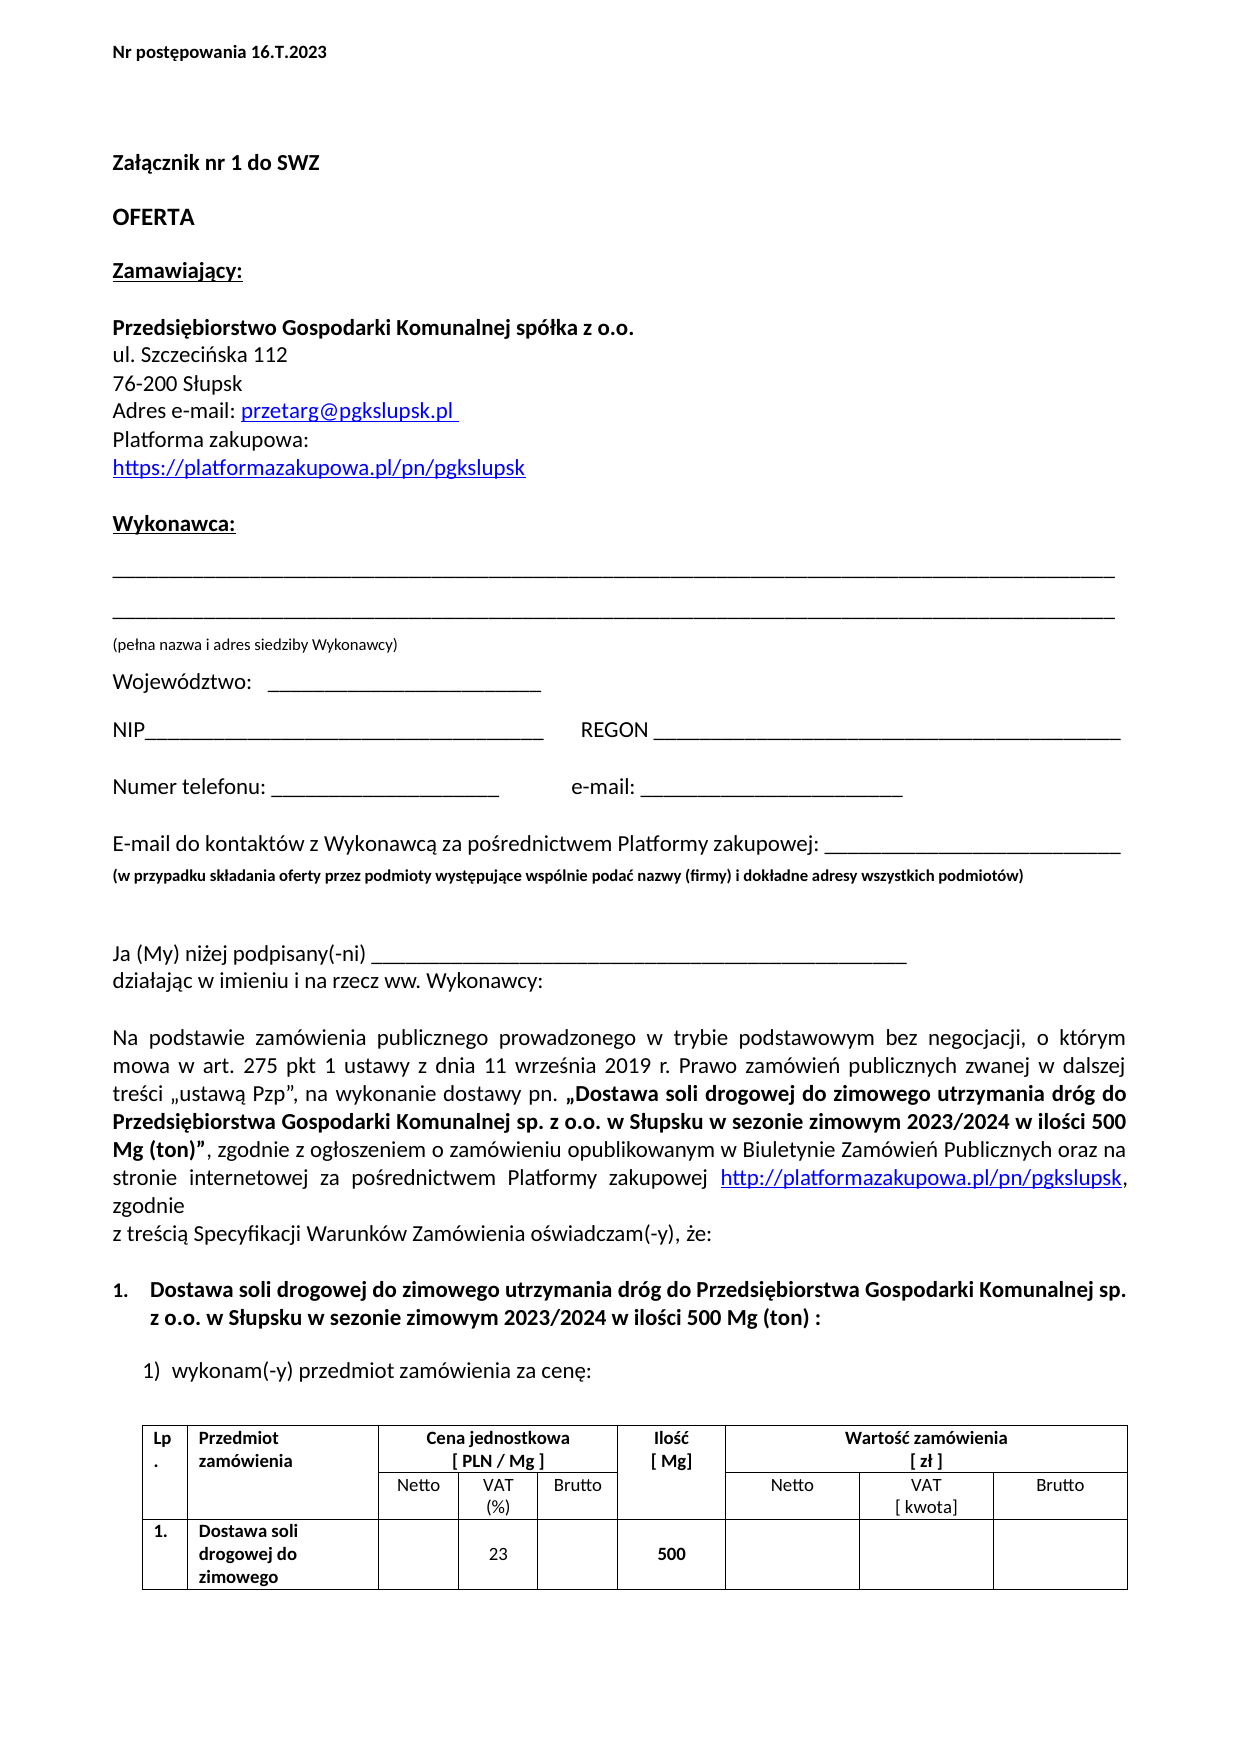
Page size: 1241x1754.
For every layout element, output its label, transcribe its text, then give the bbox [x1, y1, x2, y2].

table_cell [860, 1520, 993, 1588]
text działając w imieniu i na rzecz ww. Wykonawcy: [112, 967, 1128, 995]
text https://platformazakupowa.pl/pn/pgkslupsk [112, 453, 1128, 481]
table_cell 500 [618, 1520, 725, 1588]
table_header Lp. [143, 1426, 187, 1519]
table_cell [994, 1520, 1127, 1588]
table_cell 1. [143, 1520, 187, 1588]
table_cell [188, 1520, 378, 1588]
table_header Ilość [ Mg] [618, 1426, 725, 1519]
text ________________________________________________________________________________________ [112, 553, 1128, 581]
table_cell [538, 1520, 617, 1588]
table_header Wartość zamówienia [ zł ] [726, 1426, 1127, 1472]
table_cell Brutto [538, 1473, 617, 1519]
text ul. Szczecińska 112 [112, 341, 1128, 369]
table_header Cena jednostkowa [ PLN / Mg ] [379, 1426, 617, 1472]
text Platforma zakupowa: [112, 425, 1128, 453]
list Zamawiający: [112, 257, 1128, 284]
list Wykonawca: [112, 509, 1128, 537]
text ________________________________________________________________________________________ [112, 594, 1128, 622]
text Numer telefonu: ____________________ e-mail: _______________________ [112, 772, 1128, 800]
text Ja (My) niżej podpisany(-ni) _______________________________________________ [112, 939, 1128, 967]
list wykonam(-y) przedmiot zamówienia za cenę: [142, 1356, 1128, 1384]
list Dostawa soli drogowej do zimowego utrzymania dróg do Przedsiębiorstwa Gospodarki Komunalnej sp. z o.o. w Słupsku w sezonie zimowym 2023/2024 w ilości 500 Mg (ton) : [112, 1275, 1128, 1331]
table_cell VAT [ kwota] [860, 1473, 993, 1519]
text Załącznik nr 1 do SWZ [112, 148, 1128, 176]
table_cell 23 [459, 1520, 537, 1588]
text 76-200 Słupsk [112, 369, 1128, 397]
text OFERTA [112, 201, 1128, 231]
table_cell Netto [726, 1473, 859, 1519]
table_cell Brutto [994, 1473, 1127, 1519]
text Przedsiębiorstwo Gospodarki Komunalnej spółka z o.o. [112, 313, 1128, 341]
table_cell Netto [379, 1473, 458, 1519]
text Na podstawie zamówienia publicznego prowadzonego w trybie podstawowym bez negocjacji, o którym mowa w art. 275 pkt 1 ustawy z dnia 11 września 2019 r. Prawo zamówień publicznych zwanej w dalszej treści „ustawą Pzp”, na wykonanie dostawy pn. „Dostawa soli drogowej do zimowego utrzymania dróg do Przedsiębiorstwa Gospodarki Komunalnej sp. z o.o. w Słupsku w sezonie zimowym 2023/2024 w ilości 500 Mg (ton)”, zgodnie z ogłoszeniem o zamówieniu opublikowanym w Biuletynie Zamówień Publicznych oraz na stronie internetowej za pośrednictwem Platformy zakupowej http://platformazakupowa.pl/pn/pgkslupsk, zgodnie z treścią Specyfikacji Warunków Zamówienia oświadczam(-y), że: [112, 1023, 1128, 1247]
text Adres e-mail: przetarg@pgkslupsk.pl [112, 397, 1128, 425]
table_cell [726, 1520, 859, 1588]
table_cell VAT (%) [459, 1473, 537, 1519]
text E-mail do kontaktów z Wykonawcą za pośrednictwem Platformy zakupowej: __________________________ [112, 829, 1128, 857]
text (pełna nazwa i adres siedziby Wykonawcy) [112, 634, 1128, 655]
text NIP___________________________________ REGON _________________________________________ [112, 716, 1128, 744]
table_header Przedmiot zamówienia [188, 1426, 378, 1519]
text Województwo: ________________________ [112, 667, 1128, 695]
text (w przypadku składania oferty przez podmioty występujące wspólnie podać nazwy (firmy) i dokładne adresy wszystkich podmiotów) [112, 865, 1128, 886]
table_cell [379, 1520, 458, 1588]
